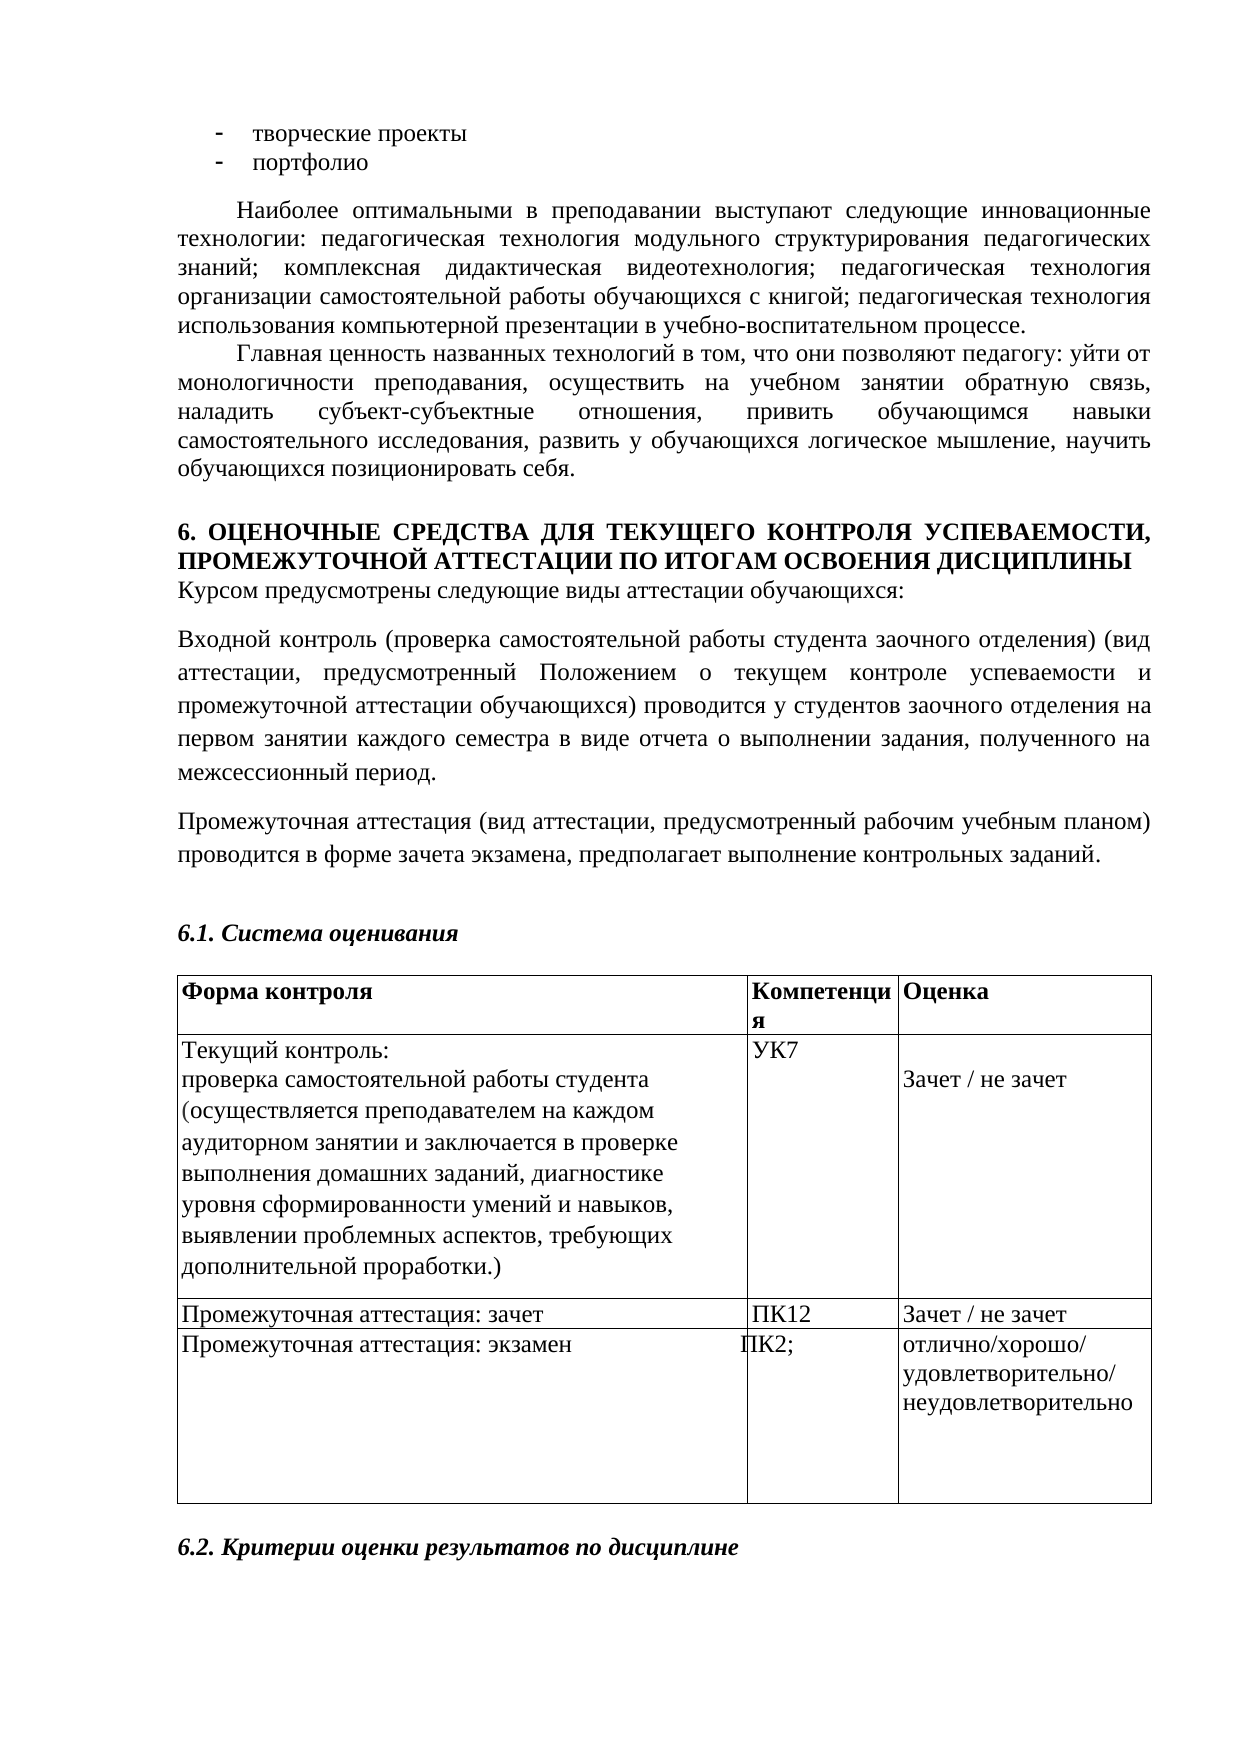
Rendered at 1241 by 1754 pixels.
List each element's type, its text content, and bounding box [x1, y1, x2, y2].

text Входной контроль (проверка самостоятельной работы студента заочного отделения) (вид аттестации, предусмотренный Положением о текущем контроле успеваемости и промежуточной аттестации обучающихся) проводится у студентов заочного отделения на первом занятии каждого семестра в виде отчета о выполнении задания, полученного на межсессионный период. [177, 624, 1152, 785]
text 6.1. Система оценивания [177, 918, 1152, 946]
table_cell Промежуточная аттестация: зачет [178, 1299, 747, 1328]
table_cell Текущий контроль: [178, 1035, 747, 1063]
text Главная ценность названных технологий в том, что они позволяют педагогу: уйти от монологичности преподавания, осуществить на учебном занятии обратную связь, наладить субъект-субъектные отношения, привить обучающимся навыки самостоятельного исследования, развить у обучающихся логическое мышление, научить обучающихся позиционировать себя. [177, 338, 1152, 482]
table_header Компетенция [748, 976, 898, 1034]
table_cell Зачет / не зачет [899, 1299, 1151, 1328]
text Курсом предусмотрены следующие виды аттестации обучающихся: [177, 575, 1152, 603]
table_header Форма контроля [178, 976, 747, 1034]
list портфолио [215, 147, 1152, 176]
text 6. ОЦЕНОЧНЫЕ СРЕДСТВА ДЛЯ ТЕКУЩЕГО КОНТРОЛЯ УСПЕВАЕМОСТИ, ПРОМЕЖУТОЧНОЙ АТТЕСТАЦИИ ПО ИТОГАМ ОСВОЕНИЯ ДИСЦИПЛИНЫ [177, 517, 1152, 575]
table_cell Зачет / не зачет [899, 1064, 1151, 1298]
text Наиболее оптимальными в преподавании выступают следующие инновационные технологии: педагогическая технология модульного структурирования педагогических знаний; комплексная дидактическая видеотехнология; педагогическая технология организации самостоятельной работы обучающихся с книгой; педагогическая технология использования компьютерной презентации в учебно-воспитательном процессе. [177, 195, 1152, 338]
table_cell УК7 [748, 1035, 898, 1298]
table_cell ПК12 [748, 1299, 898, 1328]
text 6.2. Критерии оценки результатов по дисциплине [177, 1532, 1152, 1561]
table_header Оценка [899, 976, 1151, 1034]
table_cell [899, 1035, 1151, 1063]
list творческие проекты [215, 118, 1152, 147]
table_cell проверка самостоятельной работы студента (осуществляется преподавателем на каждом аудиторном занятии и заключается в проверке выполнения домашних заданий, диагностике уровня сформированности умений и навыков, выявлении проблемных аспектов, требующих дополнительной проработки.) [178, 1064, 747, 1298]
table_cell Промежуточная аттестация: экзамен [178, 1329, 747, 1503]
table_cell [748, 1329, 898, 1503]
table_cell отлично/хорошо/удовлетворительно/неудовлетворительно [899, 1329, 1151, 1503]
text Промежуточная аттестация (вид аттестации, предусмотренный рабочим учебным планом) проводится в форме зачета экзамена, предполагает выполнение контрольных заданий. [177, 806, 1152, 868]
